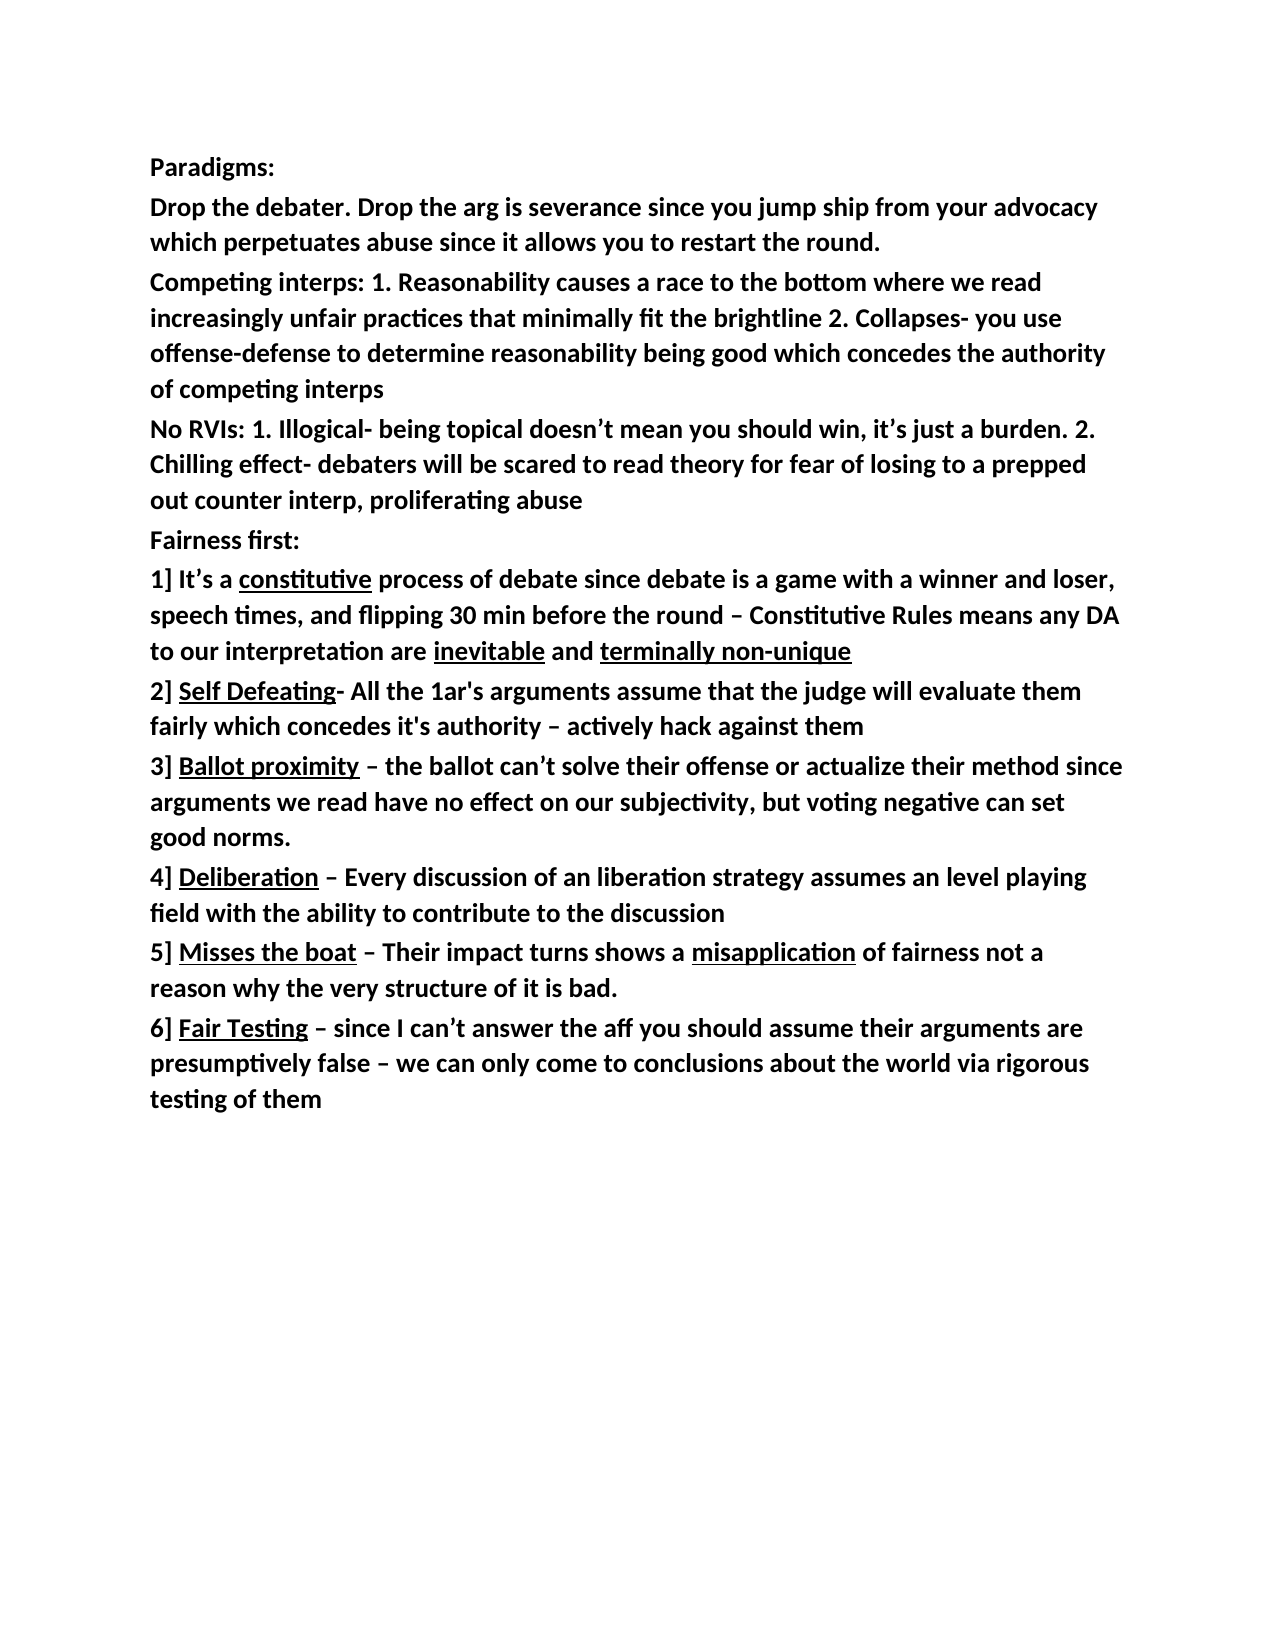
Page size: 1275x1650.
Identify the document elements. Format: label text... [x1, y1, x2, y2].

subtitle 5] Misses the boat – Their impact turns shows a misapplication of fairness not a reason why the very structure of it is bad. [150, 936, 1125, 1004]
subtitle 3] Ballot proximity – the ballot can’t solve their offense or actualize their method since arguments we read have no effect on our subjectivity, but voting negative can set good norms. [150, 749, 1125, 853]
subtitle Competing interps: 1. Reasonability causes a race to the bottom where we read increasingly unfair practices that minimally fit the brightline 2. Collapses- you use offense-defense to determine reasonability being good which concedes the authority of competing interps [150, 265, 1125, 405]
subtitle 4] Deliberation – Every discussion of an liberation strategy assumes an level playing field with the ability to contribute to the discussion [150, 860, 1125, 929]
subtitle Paradigms: [150, 150, 1125, 183]
subtitle No RVIs: 1. Illogical- being topical doesn’t mean you should win, it’s just a burden. 2. Chilling effect- debaters will be scared to read theory for fear of losing to a prepped out counter interp, proliferating abuse [150, 412, 1125, 516]
subtitle 1] It’s a constitutive process of debate since debate is a game with a winner and loser, speech times, and flipping 30 min before the round – Constitutive Rules means any DA to our interpretation are inevitable and terminally non-unique [150, 563, 1125, 667]
subtitle 6] Fair Testing – since I can’t answer the aff you should assume their arguments are presumptively false – we can only come to conclusions about the world via rigorous testing of them [150, 1011, 1125, 1115]
subtitle 2] Self Defeating- All the 1ar's arguments assume that the judge will evaluate them fairly which concedes it's authority – actively hack against them [150, 674, 1125, 742]
subtitle Fairness first: [150, 523, 1125, 556]
subtitle Drop the debater. Drop the arg is severance since you jump ship from your advocacy which perpetuates abuse since it allows you to restart the round. [150, 190, 1125, 258]
